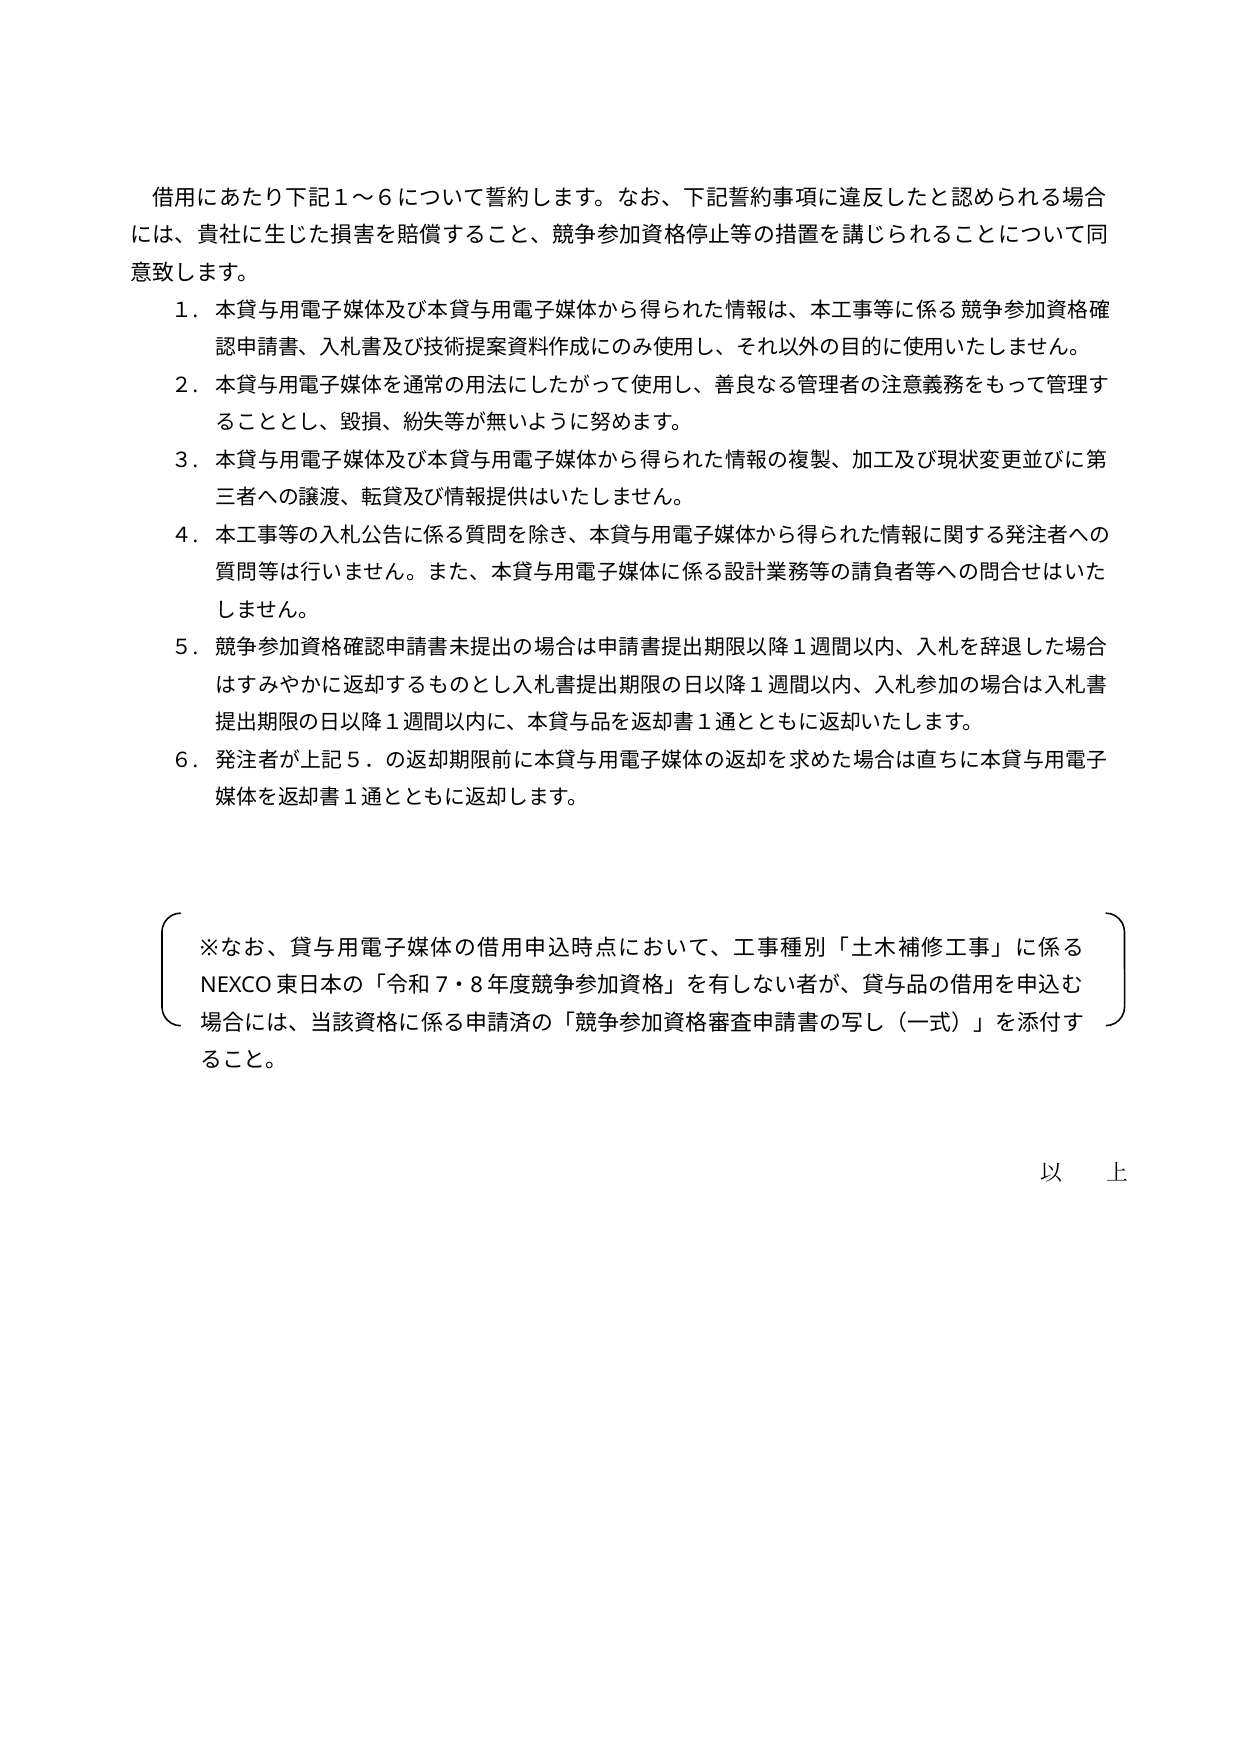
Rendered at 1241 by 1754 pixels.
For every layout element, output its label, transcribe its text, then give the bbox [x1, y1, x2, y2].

list 本貸与用電子媒体及び本貸与用電子媒体から得られた情報の複製、加工及び現状変更並びに第三者への譲渡、転貸及び情報提供はいたしません。 [172, 439, 1110, 514]
list 本工事等の入札公告に係る質問を除き、本貸与用電子媒体から得られた情報に関する発注者への質問等は行いません。また、本貸与用電子媒体に係る設計業務等の請負者等への問合せはいたしません。 [172, 514, 1110, 627]
list 発注者が上記５．の返却期限前に本貸与用電子媒体の返却を求めた場合は直ちに本貸与用電子媒体を返却書１通とともに返却します。 [172, 739, 1110, 814]
text 以 上 [112, 1152, 1128, 1189]
list 本貸与用電子媒体及び本貸与用電子媒体から得られた情報は、本工事等に係る競争参加資格確認申請書、入札書及び技術提案資料作成にのみ使用し、それ以外の目的に使用いたしません。 [172, 289, 1110, 364]
list 本貸与用電子媒体を通常の用法にしたがって使用し、善良なる管理者の注意義務をもって管理することとし、毀損、紛失等が無いように努めます。 [172, 364, 1110, 439]
text 借用にあたり下記１～６について誓約します。なお、下記誓約事項に違反したと認められる場合には、貴社に生じた損害を賠償すること、競争参加資格停止等の措置を講じられることについて同意致します。 [130, 177, 1110, 289]
list 競争参加資格確認申請書未提出の場合は申請書提出期限以降１週間以内、入札を辞退した場合はすみやかに返却するものとし入札書提出期限の日以降１週間以内、入札参加の場合は入札書提出期限の日以降１週間以内に、本貸与品を返却書１通とともに返却いたします。 [172, 627, 1110, 739]
text ※なお、貸与用電子媒体の借用申込時点において、工事種別「土木補修工事」に係るNEXCO東日本の「令和7・8年度競争参加資格」を有しない者が、貸与品の借用を申込む場合には、当該資格に係る申請済の「競争参加資格審査申請書の写し（一式）」を添付すること。 [200, 927, 1084, 1077]
